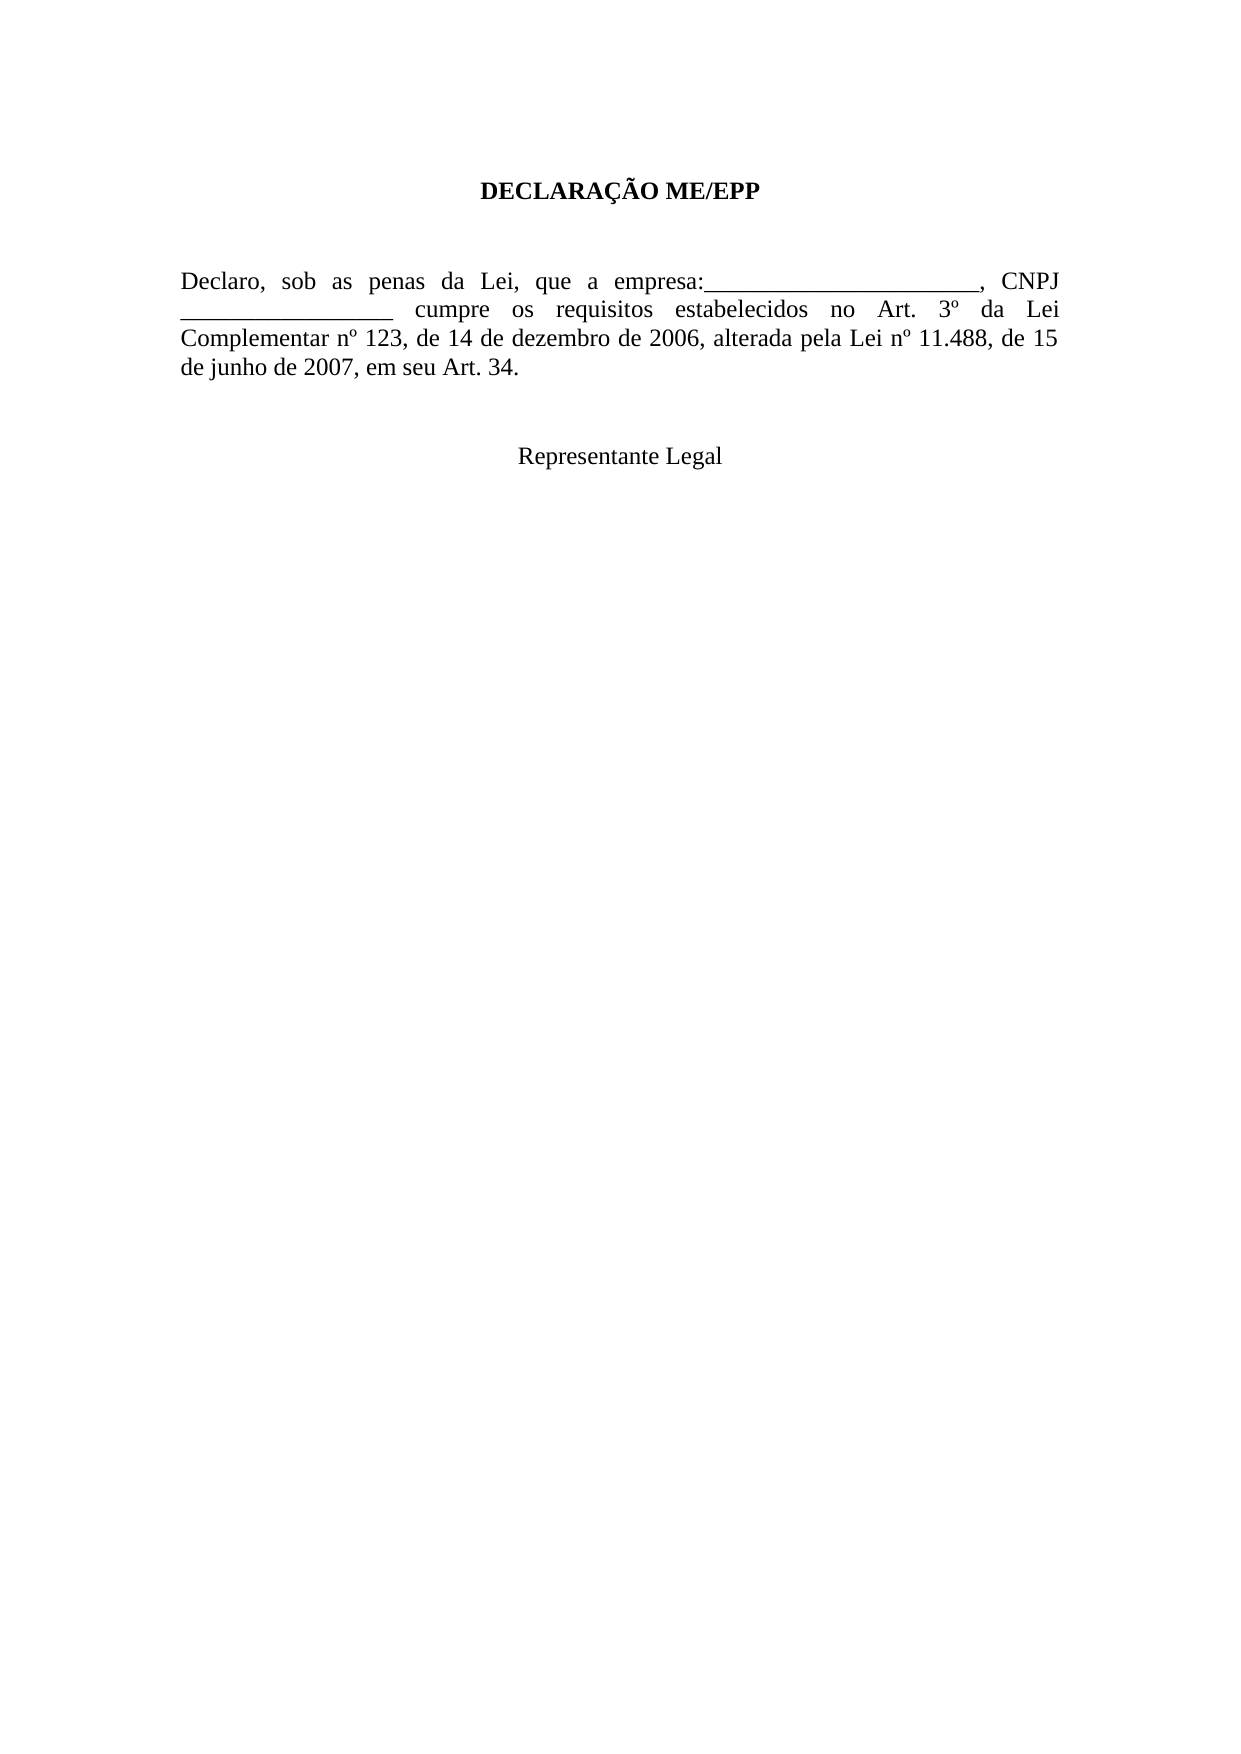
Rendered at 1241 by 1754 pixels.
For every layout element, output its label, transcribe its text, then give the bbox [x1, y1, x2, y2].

text DECLARAÇÃO ME/EPP [177, 176, 1063, 263]
text Representante Legal [177, 441, 1063, 470]
table_header Declaro, sob as penas da Lei, que a empresa:______________________, CNPJ _________________ cumpre os requisitos estabelecidos no Art. 3º da Lei Complementar nº 123, de 14 de dezembro de 2006, alterada pela Lei nº 11.488, de 15 de junho de 2007, em seu Art. 34. [177, 263, 1063, 384]
